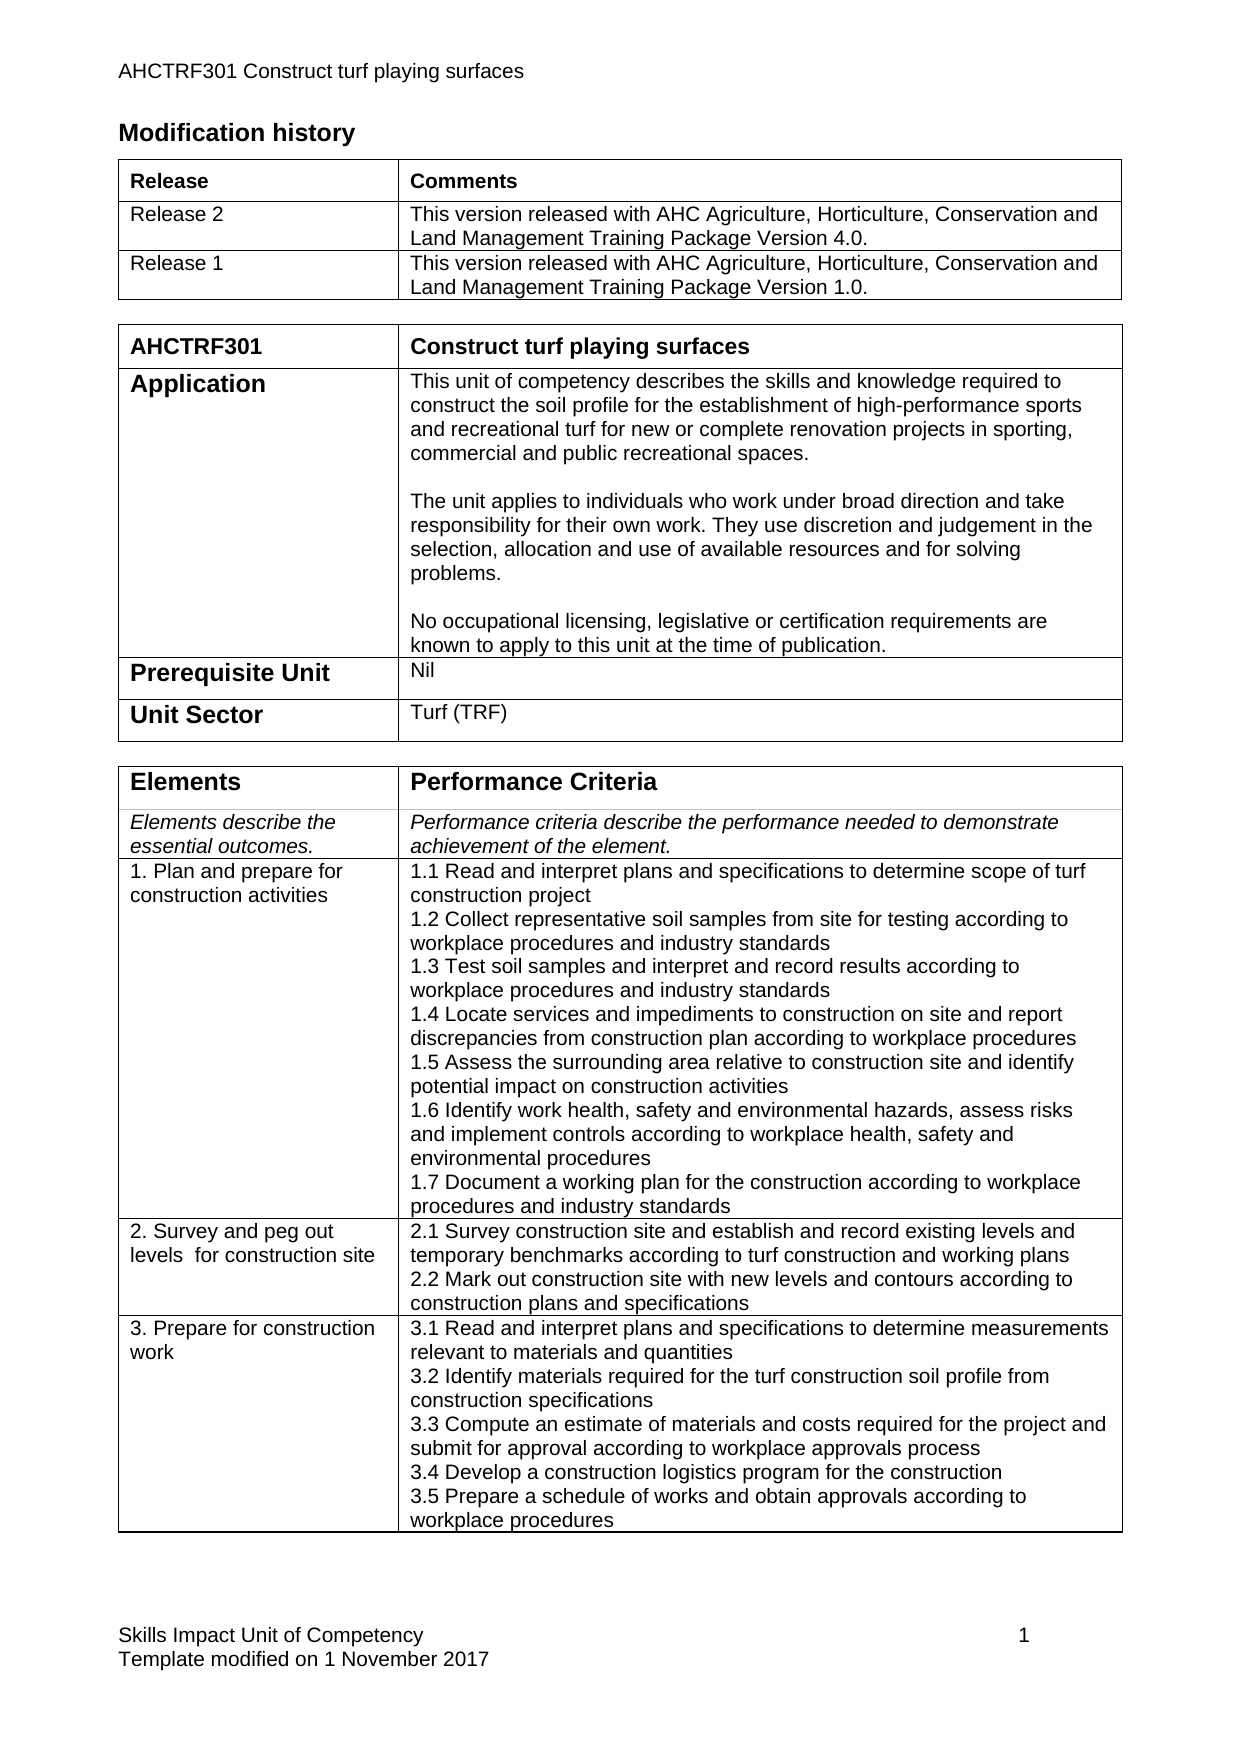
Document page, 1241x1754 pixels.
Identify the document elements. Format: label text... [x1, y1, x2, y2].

table_cell 3.1 Read and interpret plans and specifications to determine measurements relevant to materials and quantities 3.2 Identify materials required for the turf construction soil profile from construction specifications 3.3 Compute an estimate of materials and costs required for the project and submit for approval according to workplace approvals process 3.4 Develop a construction logistics program for the construction 3.5 Prepare a schedule of works and obtain approvals according to workplace procedures [399, 1316, 1122, 1531]
table_cell Nil [399, 658, 1122, 699]
subtitle Modification history [118, 118, 1122, 147]
table_cell This version released with AHC Agriculture, Horticulture, Conservation and Land Management Training Package Version 1.0. [399, 251, 1121, 299]
table_cell Release 1 [119, 251, 398, 299]
table_cell Turf (TRF) [399, 700, 1122, 741]
table_cell Prerequisite Unit [119, 658, 398, 699]
table_cell Release 2 [119, 202, 398, 250]
table_header AHCTRF301 [119, 325, 398, 368]
table_header Release [119, 160, 398, 201]
table_header Comments [399, 160, 1121, 201]
table_header Performance Criteria [399, 767, 1122, 808]
table_cell This version released with AHC Agriculture, Horticulture, Conservation and Land Management Training Package Version 4.0. [399, 202, 1121, 250]
table_cell Elements describe the essential outcomes. [119, 810, 398, 857]
table_cell 1. Plan and prepare for construction activities [119, 859, 398, 1218]
table_header Elements [119, 767, 398, 808]
table_cell 2. Survey and peg out levels for construction site [119, 1219, 398, 1315]
table_cell 2.1 Survey construction site and establish and record existing levels and temporary benchmarks according to turf construction and working plans 2.2 Mark out construction site with new levels and contours according to construction plans and specifications [399, 1219, 1122, 1315]
table_header Construct turf playing surfaces [399, 325, 1122, 368]
table_cell Application [119, 369, 398, 657]
table_cell Performance criteria describe the performance needed to demonstrate achievement of the element. [399, 810, 1122, 857]
table_cell Unit Sector [119, 700, 398, 741]
table_cell This unit of competency describes the skills and knowledge required to construct the soil profile for the establishment of high-performance sports and recreational turf for new or complete renovation projects in sporting, commercial and public recreational spaces. The unit applies to individuals who work under broad direction and take responsibility for their own work. They use discretion and judgement in the selection, allocation and use of available resources and for solving problems. No occupational licensing, legislative or certification requirements are known to apply to this unit at the time of publication. [399, 369, 1122, 657]
table_cell 3. Prepare for construction work [119, 1316, 398, 1531]
table_cell 1.1 Read and interpret plans and specifications to determine scope of turf construction project 1.2 Collect representative soil samples from site for testing according to workplace procedures and industry standards 1.3 Test soil samples and interpret and record results according to workplace procedures and industry standards 1.4 Locate services and impediments to construction on site and report discrepancies from construction plan according to workplace procedures 1.5 Assess the surrounding area relative to construction site and identify potential impact on construction activities 1.6 Identify work health, safety and environmental hazards, assess risks and implement controls according to workplace health, safety and environmental procedures 1.7 Document a working plan for the construction according to workplace procedures and industry standards [399, 859, 1122, 1218]
